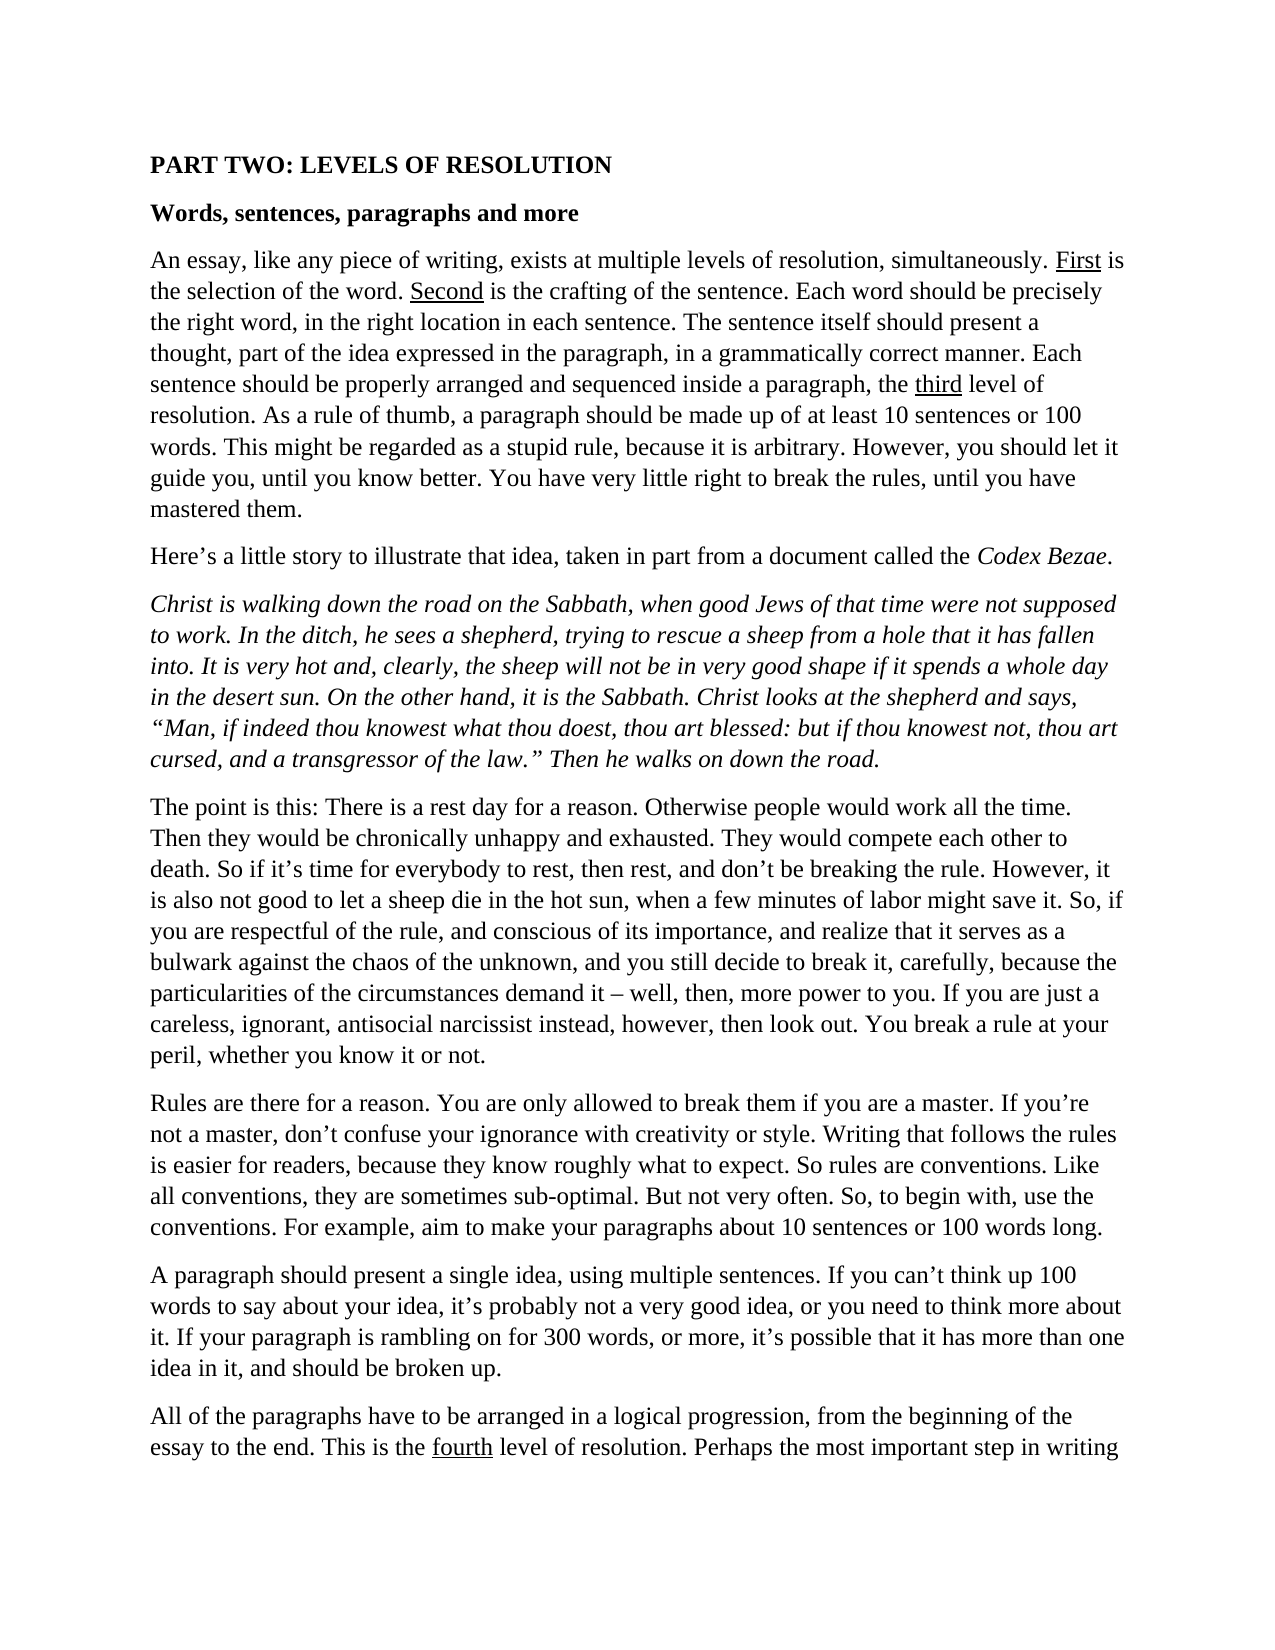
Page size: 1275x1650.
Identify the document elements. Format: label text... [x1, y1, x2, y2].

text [150, 1401, 1125, 1461]
text Words, sentences, paragraphs and more [150, 198, 1125, 226]
text An essay, like any piece of writing, exists at multiple levels of resolution, simultaneously. First is the selection of the word. Second is the crafting of the sentence. Each word should be precisely the right word, in the right location in each sentence. The sentence itself should present a thought, part of the idea expressed in the paragraph, in a grammatically correct manner. Each sentence should be properly arranged and sequenced inside a paragraph, the third level of resolution. As a rule of thumb, a paragraph should be made up of at least 10 sentences or 100 words. This might be regarded as a stupid rule, because it is arbitrary. However, you should let it guide you, until you know better. You have very little right to break the rules, until you have mastered them. [150, 245, 1125, 522]
text Rules are there for a reason. You are only allowed to break them if you are a master. If you’re not a master, don’t confuse your ignorance with creativity or style. Writing that follows the rules is easier for readers, because they know roughly what to expect. So rules are conventions. Like all conventions, they are sometimes sub-optimal. But not very often. So, to begin with, use the conventions. For example, aim to make your paragraphs about 10 sentences or 100 words long. [150, 1088, 1125, 1241]
text PART TWO: LEVELS OF RESOLUTION [150, 150, 1125, 179]
text A paragraph should present a single idea, using multiple sentences. If you can’t think up 100 words to say about your idea, it’s probably not a very good idea, or you need to think more about it. If your paragraph is rambling on for 300 words, or more, it’s possible that it has more than one idea in it, and should be broken up. [150, 1260, 1125, 1382]
text Christ is walking down the road on the Sabbath, when good Jews of that time were not supposed to work. In the ditch, he sees a shepherd, trying to rescue a sheep from a hole that it has fallen into. It is very hot and, clearly, the sheep will not be in very good shape if it spends a whole day in the desert sun. On the other hand, it is the Sabbath. Christ looks at the shepherd and says, “Man, if indeed thou knowest what thou doest, thou art blessed: but if thou knowest not, thou art cursed, and a transgressor of the law.” Then he walks on down the road. [150, 589, 1125, 773]
text Here’s a little story to illustrate that idea, taken in part from a document called the Codex Bezae. [150, 541, 1125, 570]
text The point is this: There is a rest day for a reason. Otherwise people would work all the time. Then they would be chronically unhappy and exhausted. They would compete each other to death. So if it’s time for everybody to rest, then rest, and don’t be breaking the rule. However, it is also not good to let a sheep die in the hot sun, when a few minutes of labor might save it. So, if you are respectful of the rule, and conscious of its importance, and realize that it serves as a bulwark against the chaos of the unknown, and you still decide to break it, carefully, because the particularities of the circumstances demand it – well, then, more power to you. If you are just a careless, ignorant, antisocial narcissist instead, however, then look out. You break a rule at your peril, whether you know it or not. [150, 792, 1125, 1069]
